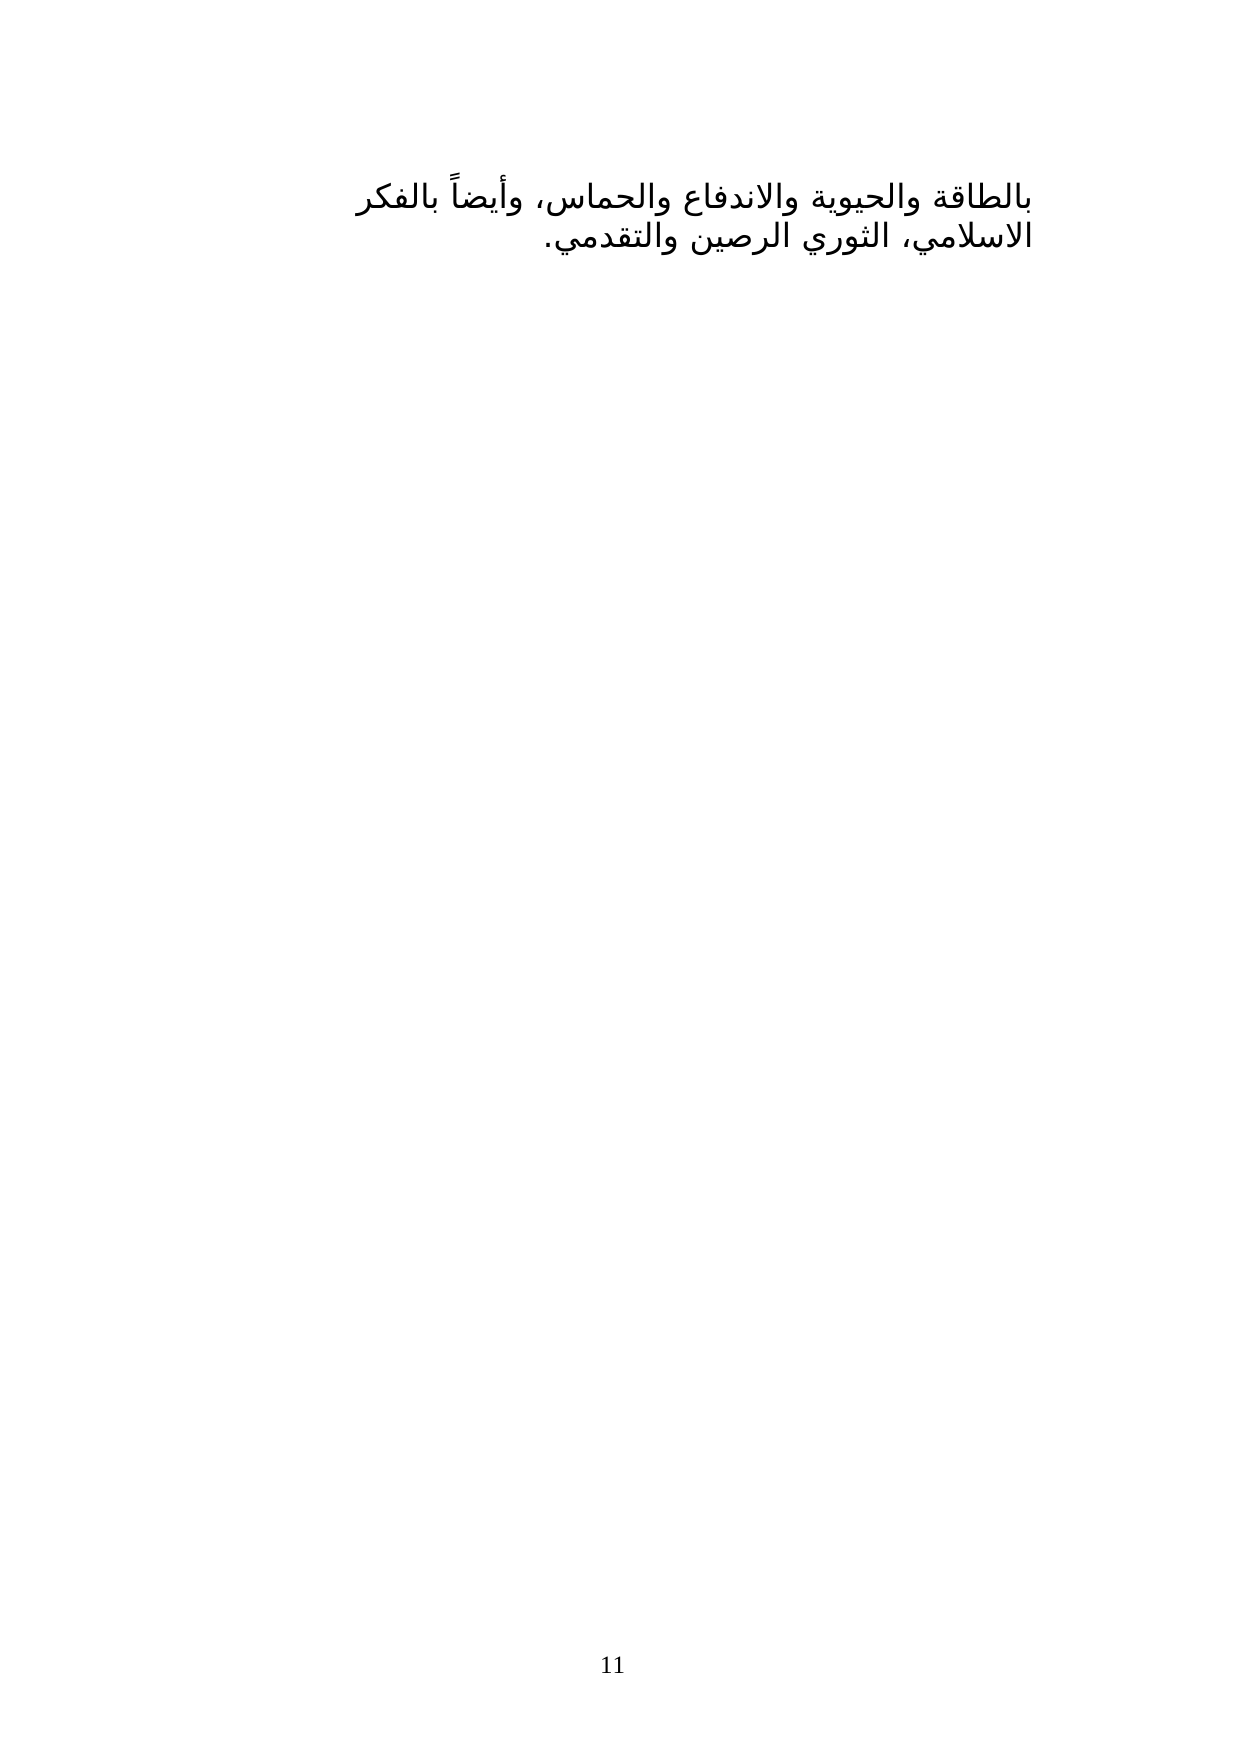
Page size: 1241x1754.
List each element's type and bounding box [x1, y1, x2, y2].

text [222, 177, 1033, 255]
